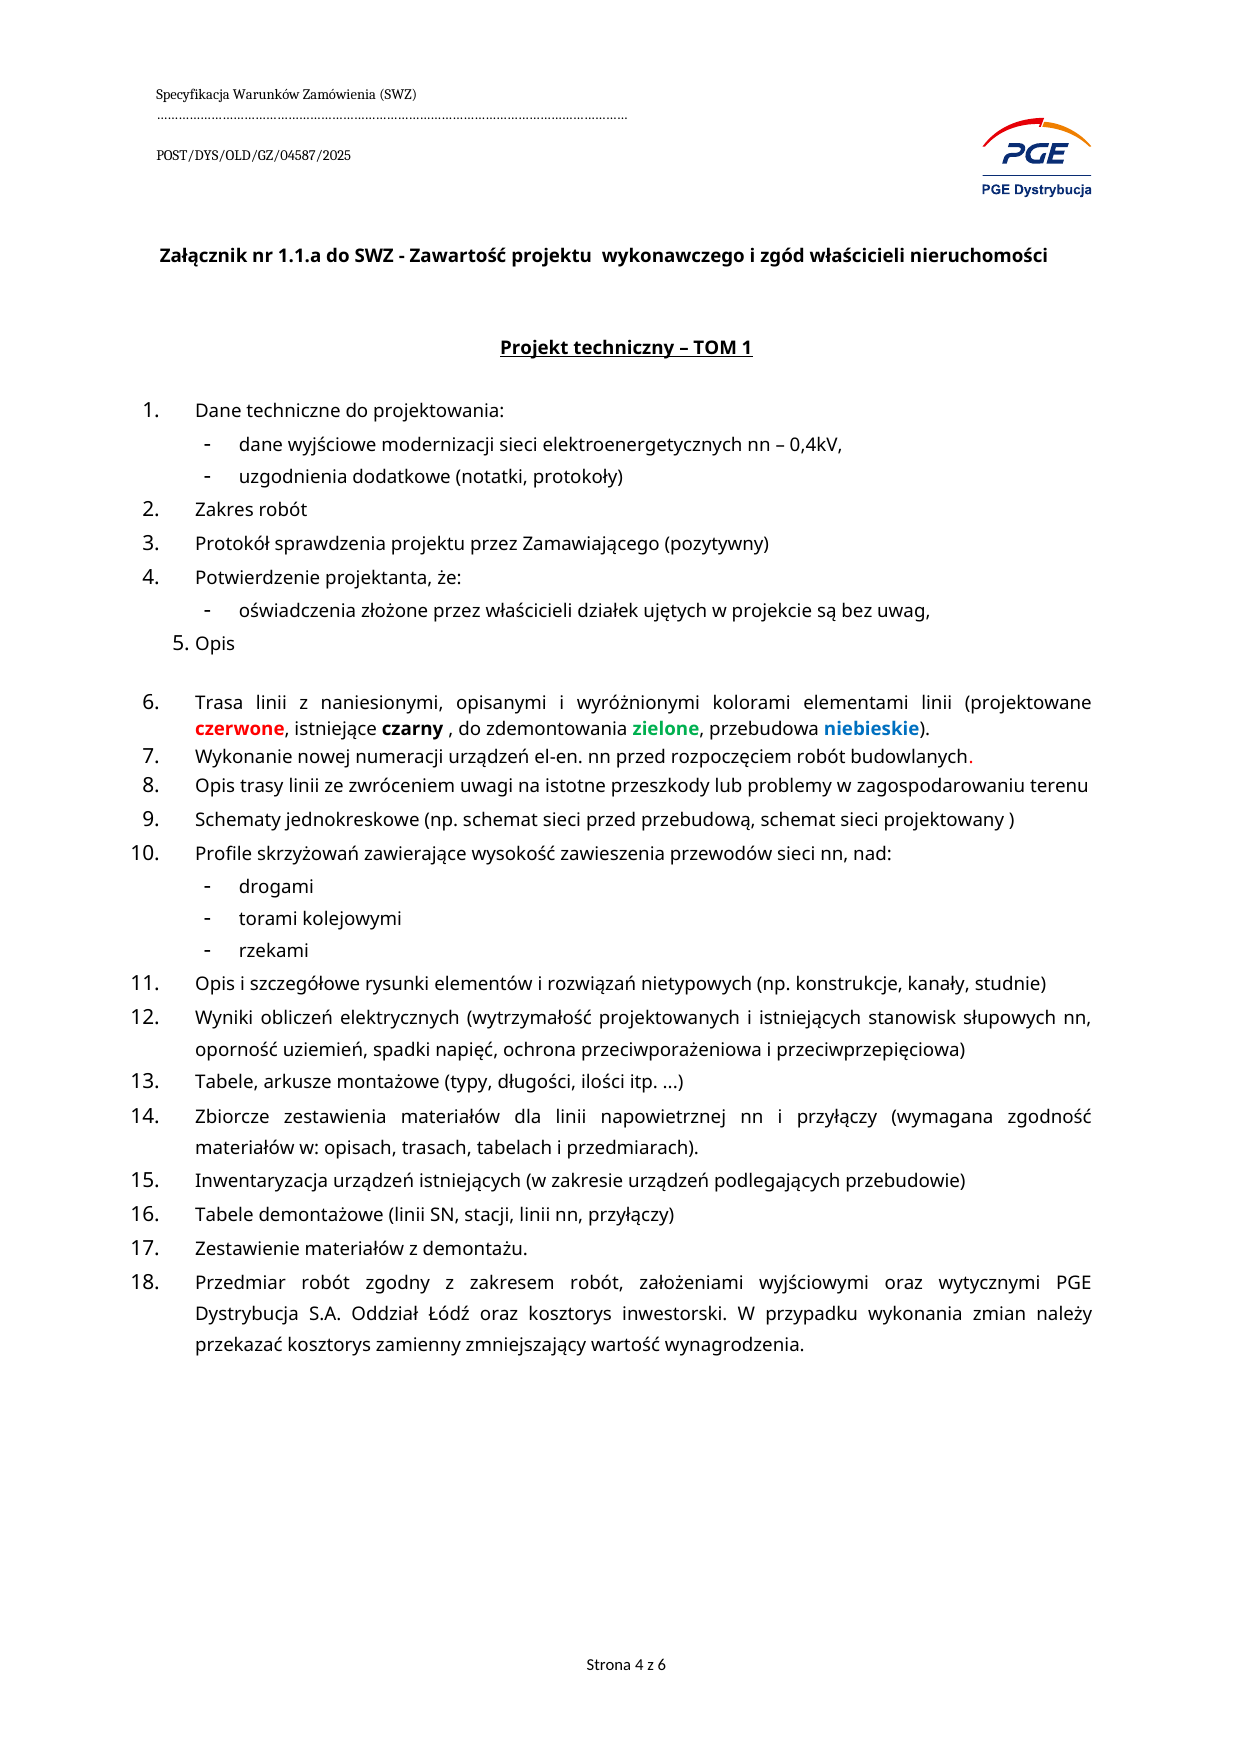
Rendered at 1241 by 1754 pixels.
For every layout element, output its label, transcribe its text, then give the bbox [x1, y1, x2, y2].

list Trasa linii z naniesionymi, opisanymi i wyróżnionymi kolorami elementami linii (projektowane czerwone, istniejące czarny , do zdemontowania zielone, przebudowa niebieskie). [159, 687, 1093, 741]
list uzgodnienia dodatkowe (notatki, protokoły) [203, 462, 1093, 488]
list Opis [189, 628, 1093, 657]
list Zestawienie materiałów z demontażu. [159, 1233, 1093, 1261]
list oświadczenia złożone przez właścicieli działek ujętych w projekcie są bez uwag, [203, 596, 1093, 623]
list Dane techniczne do projektowania: [159, 395, 1093, 424]
list Profile skrzyżowań zawierające wysokość zawieszenia przewodów sieci nn, nad: [159, 838, 1093, 866]
list Tabele, arkusze montażowe (typy, długości, ilości itp. ...) [159, 1067, 1093, 1095]
list Zbiorcze zestawienia materiałów dla linii napowietrznej nn i przyłączy (wymagana zgodność materiałów w: opisach, trasach, tabelach i przedmiarach). [159, 1101, 1093, 1160]
list drogami [203, 872, 1093, 899]
list Wykonanie nowej numeracji urządzeń el-en. nn przed rozpoczęciem robót budowlanych. [159, 741, 1093, 770]
list rzekami [203, 936, 1093, 963]
list Zakres robót [159, 494, 1093, 522]
text Załącznik nr 1.1.a do SWZ - Zawartość projektu wykonawczego i zgód właścicieli nieruchomości [159, 242, 1093, 268]
list Opis i szczegółowe rysunki elementów i rozwiązań nietypowych (np. konstrukcje, kanały, studnie) [159, 968, 1093, 997]
list Opis trasy linii ze zwróceniem uwagi na istotne przeszkody lub problemy w zagospodarowaniu terenu [159, 770, 1093, 798]
list Wyniki obliczeń elektrycznych (wytrzymałość projektowanych i istniejących stanowisk słupowych nn, oporność uziemień, spadki napięć, ochrona przeciwporażeniowa i przeciwprzepięciowa) [159, 1002, 1093, 1062]
list dane wyjściowe modernizacji sieci elektroenergetycznych nn – 0,4kV, [203, 429, 1093, 456]
list Potwierdzenie projektanta, że: [159, 562, 1093, 590]
list torami kolejowymi [203, 904, 1093, 931]
list Przedmiar robót zgodny z zakresem robót, założeniami wyjściowymi oraz wytycznymi PGE Dystrybucja S.A. Oddział Łódź oraz kosztorys inwestorski. W przypadku wykonania zmian należy przekazać kosztorys zamienny zmniejszający wartość wynagrodzenia. [159, 1267, 1093, 1357]
list Inwentaryzacja urządzeń istniejących (w zakresie urządzeń podlegających przebudowie) [159, 1165, 1093, 1193]
list Schematy jednokreskowe (np. schemat sieci przed przebudową, schemat sieci projektowany ) [159, 804, 1093, 832]
list Protokół sprawdzenia projektu przez Zamawiającego (pozytywny) [159, 528, 1093, 556]
text Projekt techniczny – TOM 1 [159, 334, 1093, 360]
list Tabele demontażowe (linii SN, stacji, linii nn, przyłączy) [159, 1199, 1093, 1227]
